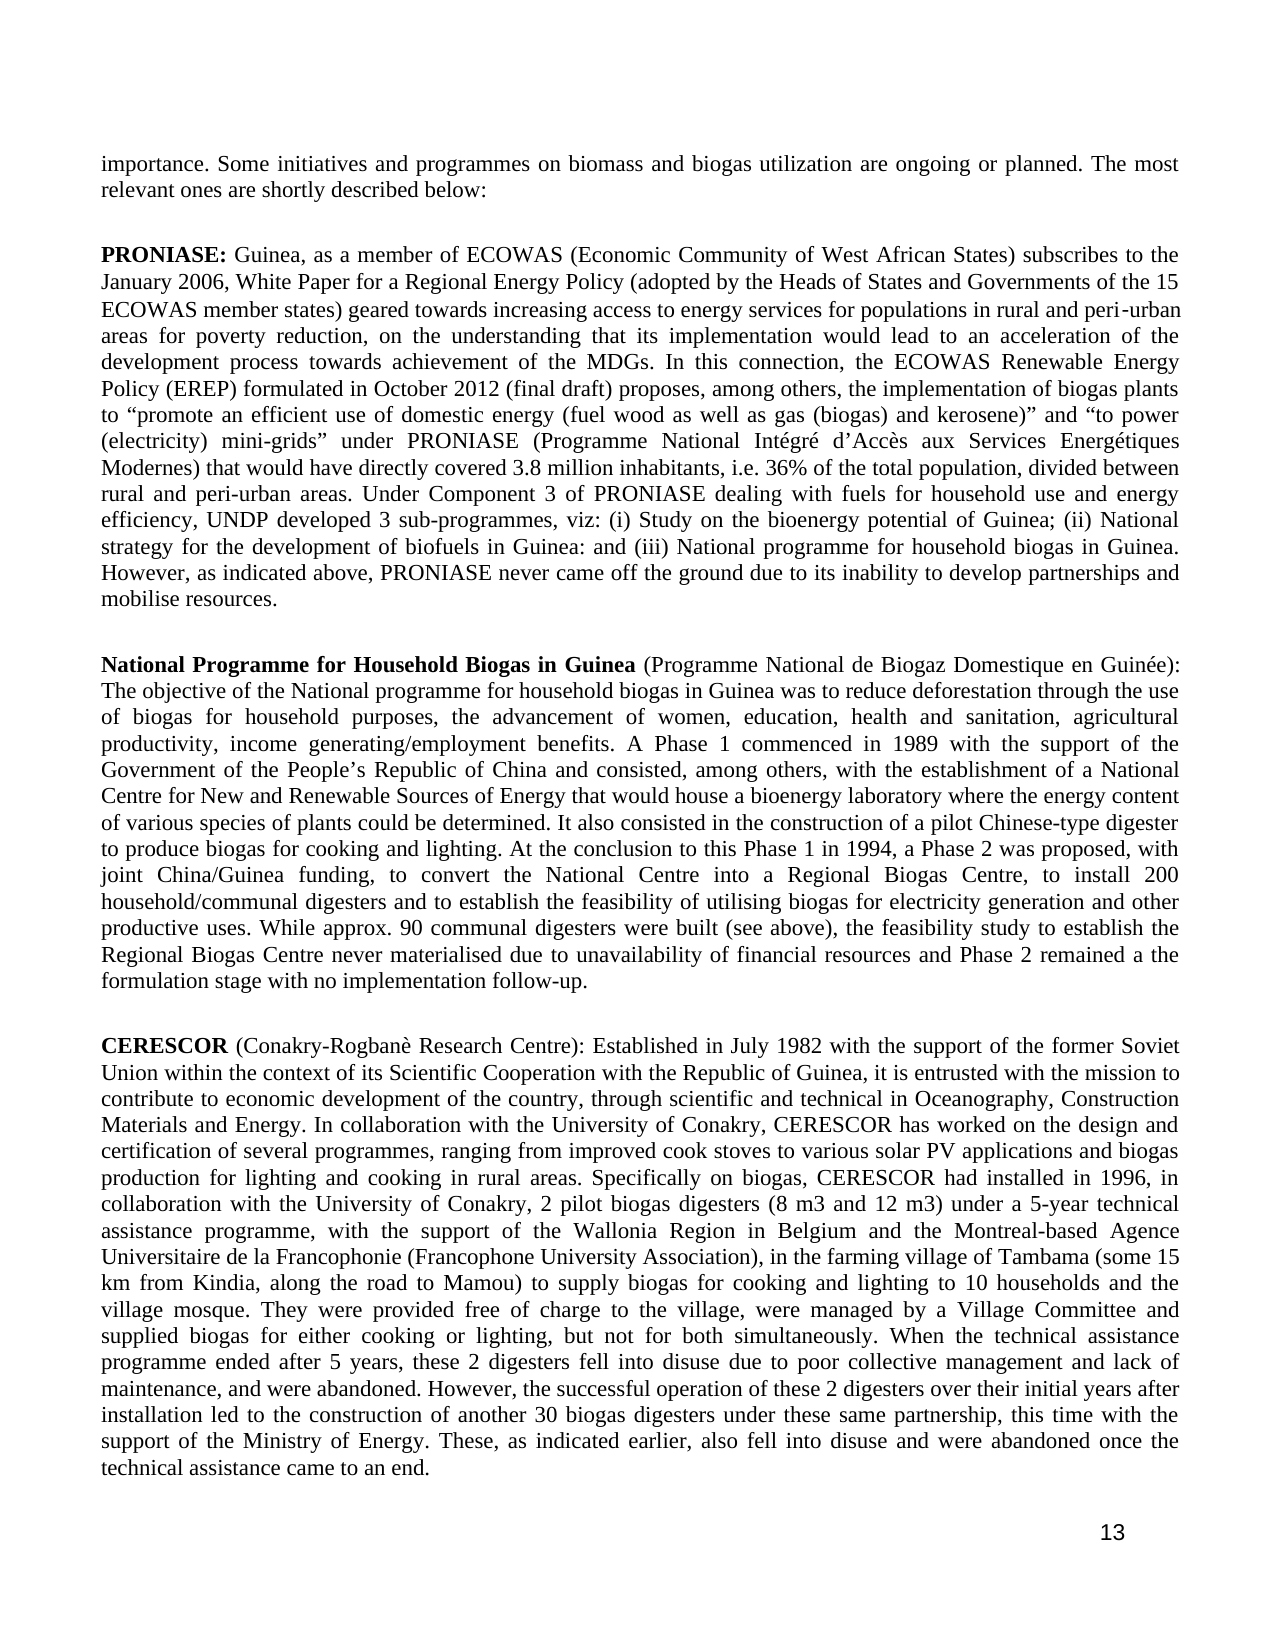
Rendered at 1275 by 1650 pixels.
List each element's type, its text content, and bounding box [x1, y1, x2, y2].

text National Programme for Household Biogas in Guinea (Programme National de Biogaz Domestique en Guinée): The objective of the National programme for household biogas in Guinea was to reduce deforestation through the use of biogas for household purposes, the advancement of women, education, health and sanitation, agricultural productivity, income generating/employment benefits. A Phase 1 commenced in 1989 with the support of the Government of the People’s Republic of China and consisted, among others, with the establishment of a National Centre for New and Renewable Sources of Energy that would house a bioenergy laboratory where the energy content of various species of plants could be determined. It also consisted in the construction of a pilot Chinese-type digester to produce biogas for cooking and lighting. At the conclusion to this Phase 1 in 1994, a Phase 2 was proposed, with joint China/Guinea funding, to convert the National Centre into a Regional Biogas Centre, to install 200 household/communal digesters and to establish the feasibility of utilising biogas for electricity generation and other productive uses. While approx. 90 communal digesters were built (see above), the feasibility study to establish the Regional Biogas Centre never materialised due to unavailability of financial resources and Phase 2 remained a the formulation stage with no implementation follow-up. [101, 651, 1181, 993]
text PRONIASE: Guinea, as a member of ECOWAS (Economic Community of West African States) subscribes to the January 2006, White Paper for a Regional Energy Policy (adopted by the Heads of States and Governments of the 15 ECOWAS member states) geared towards increasing access to energy services for populations in rural and peri‐urban areas for poverty reduction, on the understanding that its implementation would lead to an acceleration of the development process towards achievement of the MDGs. In this connection, the ECOWAS Renewable Energy Policy (EREP) formulated in October 2012 (final draft) proposes, among others, the implementation of biogas plants to “promote an efficient use of domestic energy (fuel wood as well as gas (biogas) and kerosene)” and “to power (electricity) mini-grids” under PRONIASE (Programme National Intégré d’Accès aux Services Energétiques Modernes) that would have directly covered 3.8 million inhabitants, i.e. 36% of the total population, divided between rural and peri-urban areas. Under Component 3 of PRONIASE dealing with fuels for household use and energy efficiency, UNDP developed 3 sub-programmes, viz: (i) Study on the bioenergy potential of Guinea; (ii) National strategy for the development of biofuels in Guinea: and (iii) National programme for household biogas in Guinea. However, as indicated above, PRONIASE never came off the ground due to its inability to develop partnerships and mobilise resources. [101, 242, 1181, 612]
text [101, 150, 1181, 203]
text CERESCOR (Conakry-Rogbanè Research Centre): Established in July 1982 with the support of the former Soviet Union within the context of its Scientific Cooperation with the Republic of Guinea, it is entrusted with the mission to contribute to economic development of the country, through scientific and technical in Oceanography, Construction Materials and Energy. In collaboration with the University of Conakry, CERESCOR has worked on the design and certification of several programmes, ranging from improved cook stoves to various solar PV applications and biogas production for lighting and cooking in rural areas. Specifically on biogas, CERESCOR had installed in 1996, in collaboration with the University of Conakry, 2 pilot biogas digesters (8 m3 and 12 m3) under a 5-year technical assistance programme, with the support of the Wallonia Region in Belgium and the Montreal-based Agence Universitaire de la Francophonie (Francophone University Association), in the farming village of Tambama (some 15 km from Kindia, along the road to Mamou) to supply biogas for cooking and lighting to 10 households and the village mosque. They were provided free of charge to the village, were managed by a Village Committee and supplied biogas for either cooking or lighting, but not for both simultaneously. When the technical assistance programme ended after 5 years, these 2 digesters fell into disuse due to poor collective management and lack of maintenance, and were abandoned. However, the successful operation of these 2 digesters over their initial years after installation led to the construction of another 30 biogas digesters under these same partnership, this time with the support of the Ministry of Energy. These, as indicated earlier, also fell into disuse and were abandoned once the technical assistance came to an end. [101, 1032, 1181, 1480]
